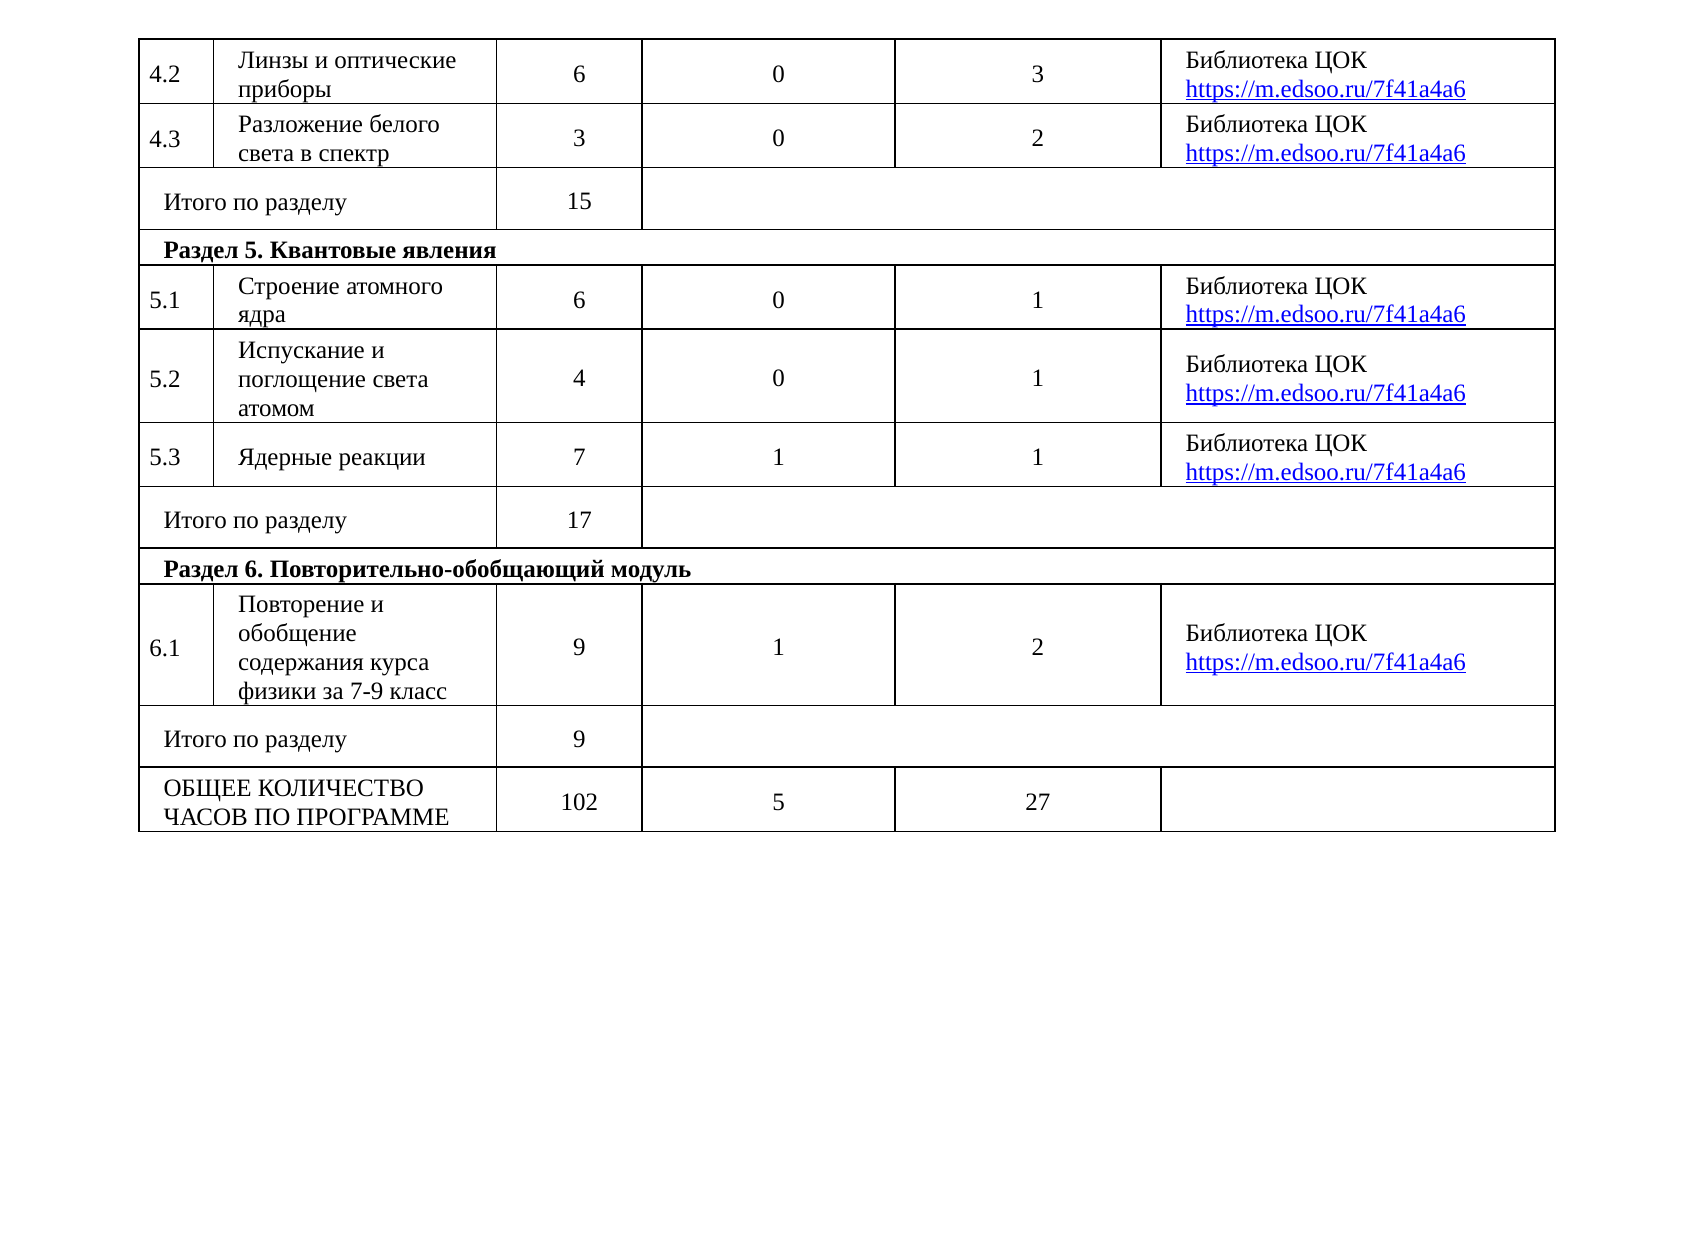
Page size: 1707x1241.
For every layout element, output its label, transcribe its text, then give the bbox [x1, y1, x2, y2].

table_cell 0 [643, 266, 894, 328]
table_cell 102 [497, 768, 641, 831]
table_cell Ядерные реакции [214, 423, 496, 486]
table_cell Библиотека ЦОК https://m.edsoo.ru/7f41a4a6 [1162, 585, 1554, 704]
table_cell 6 [497, 266, 641, 328]
table_cell Повторение и обобщение содержания курса физики за 7-9 класс [214, 585, 496, 704]
table_cell 2 [896, 585, 1160, 704]
table_cell 6.1 [140, 585, 213, 704]
table_cell 5 [643, 768, 894, 831]
table_cell ОБЩЕЕ КОЛИЧЕСТВО ЧАСОВ ПО ПРОГРАММЕ [140, 768, 496, 831]
table_cell Итого по разделу [140, 168, 496, 228]
table_cell 2 [896, 104, 1160, 167]
table_cell Разложение белого света в спектр [214, 104, 496, 167]
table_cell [1162, 104, 1554, 167]
table_cell 1 [896, 423, 1160, 486]
table_cell [643, 487, 1554, 547]
table_cell 15 [497, 168, 641, 228]
table_cell 0 [643, 40, 894, 103]
table_cell Раздел 5. Квантовые явления [140, 230, 1554, 264]
table_cell 5.1 [140, 266, 213, 328]
table_cell [1162, 768, 1554, 831]
table_cell 27 [896, 768, 1160, 831]
table_cell Линзы и оптические приборы [214, 40, 496, 103]
table_cell [643, 168, 1554, 228]
table_cell 7 [497, 423, 641, 486]
table_cell 4.2 [140, 40, 213, 103]
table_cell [1162, 40, 1554, 103]
table_cell Библиотека ЦОК https://m.edsoo.ru/7f41a4a6 [1162, 423, 1554, 486]
table_cell Испускание и поглощение света атомом [214, 330, 496, 421]
table_cell 1 [643, 423, 894, 486]
table_cell 5.2 [140, 330, 213, 421]
table_cell 9 [497, 585, 641, 704]
table_cell 1 [643, 585, 894, 704]
table_cell Библиотека ЦОК https://m.edsoo.ru/7f41a4a6 [1162, 266, 1554, 328]
table_cell 5.3 [140, 423, 213, 486]
table_cell Строение атомного ядра [214, 266, 496, 328]
table_cell 17 [497, 487, 641, 547]
table_cell 1 [896, 266, 1160, 328]
table_cell 0 [643, 330, 894, 421]
table_cell Итого по разделу [140, 487, 496, 547]
table_cell [643, 706, 1554, 766]
table_cell Раздел 6. Повторительно-обобщающий модуль [140, 549, 1554, 583]
table_cell 9 [497, 706, 641, 766]
table_cell 4.3 [140, 104, 213, 167]
table_cell 4 [497, 330, 641, 421]
table_cell 0 [643, 104, 894, 167]
table_cell 1 [896, 330, 1160, 421]
table_cell Библиотека ЦОК https://m.edsoo.ru/7f41a4a6 [1162, 330, 1554, 421]
table_cell 3 [497, 104, 641, 167]
table_cell 3 [896, 40, 1160, 103]
table_cell 6 [497, 40, 641, 103]
table_cell Итого по разделу [140, 706, 496, 766]
